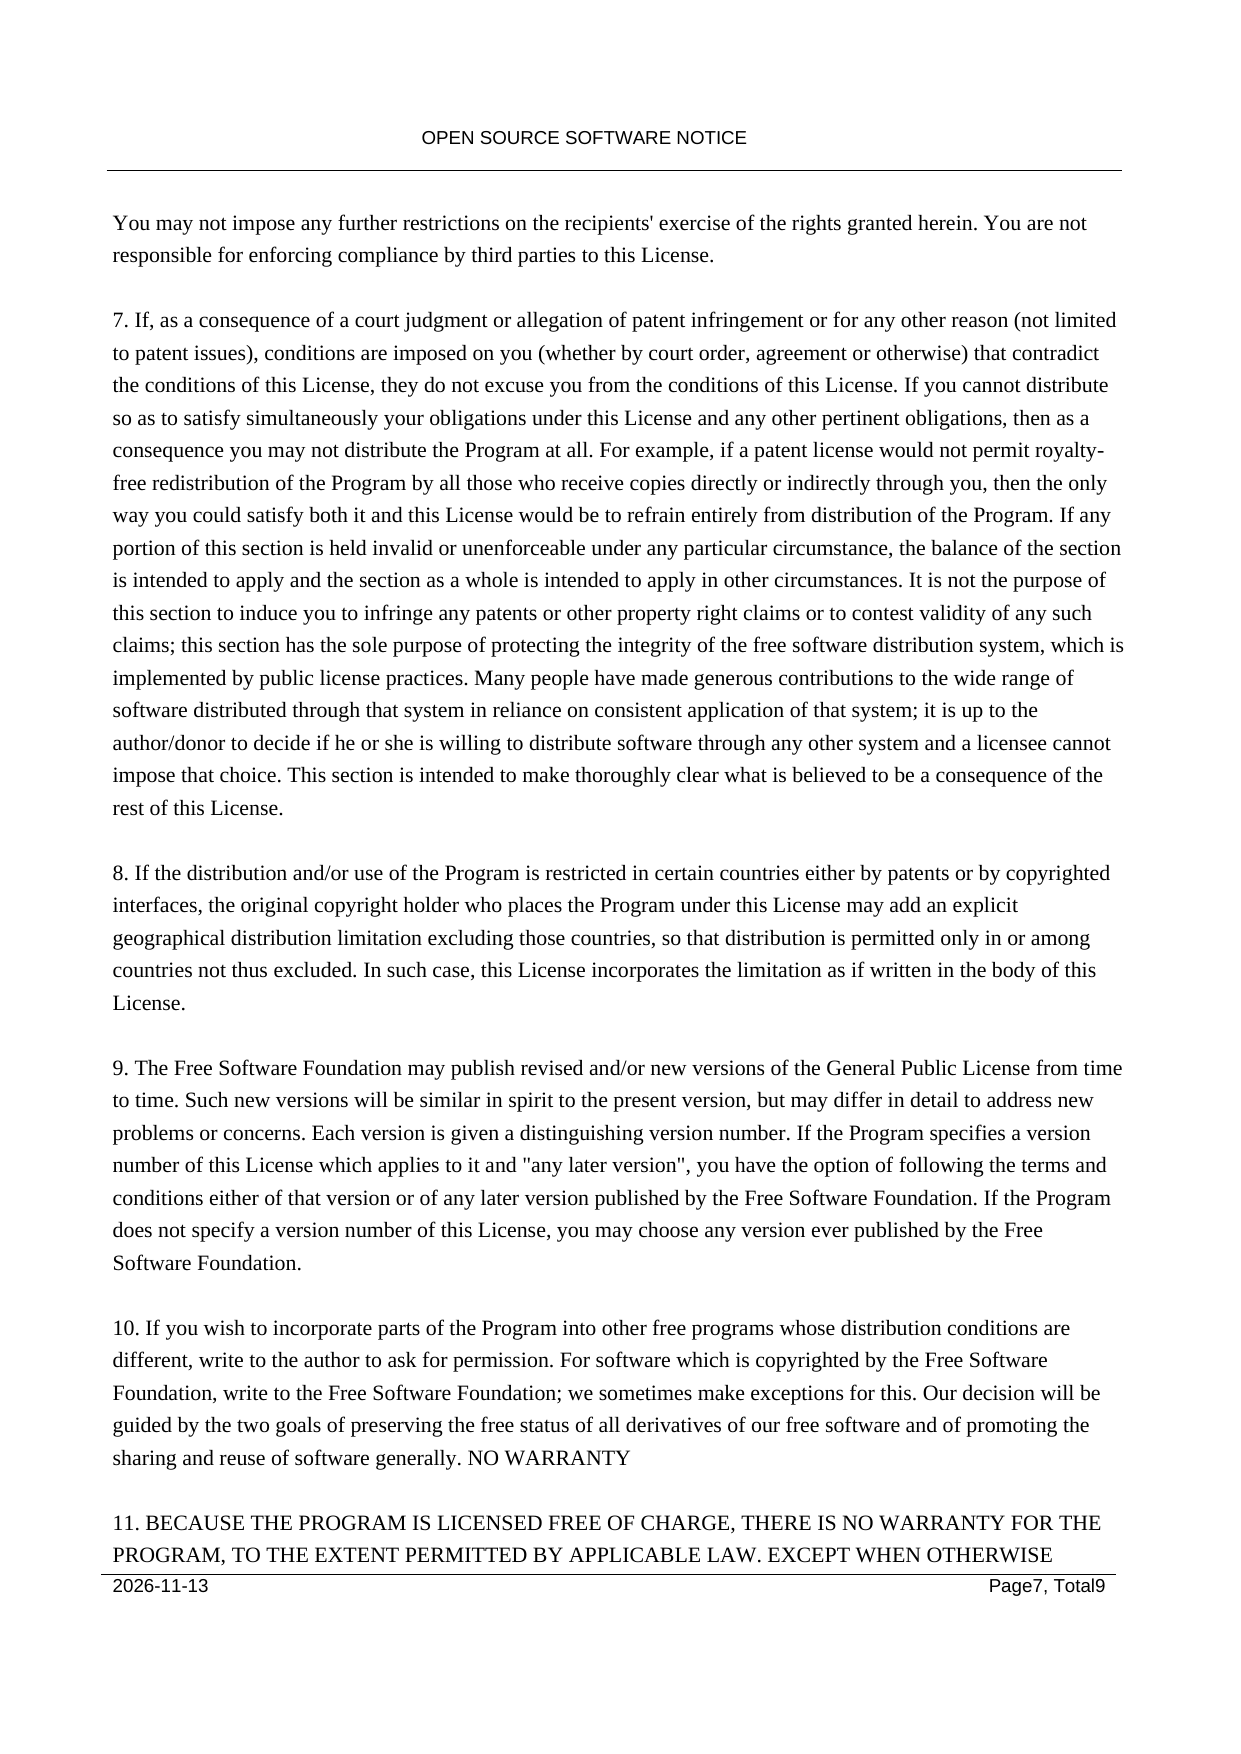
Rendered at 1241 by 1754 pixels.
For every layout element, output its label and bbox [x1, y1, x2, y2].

text [112, 206, 1128, 1571]
